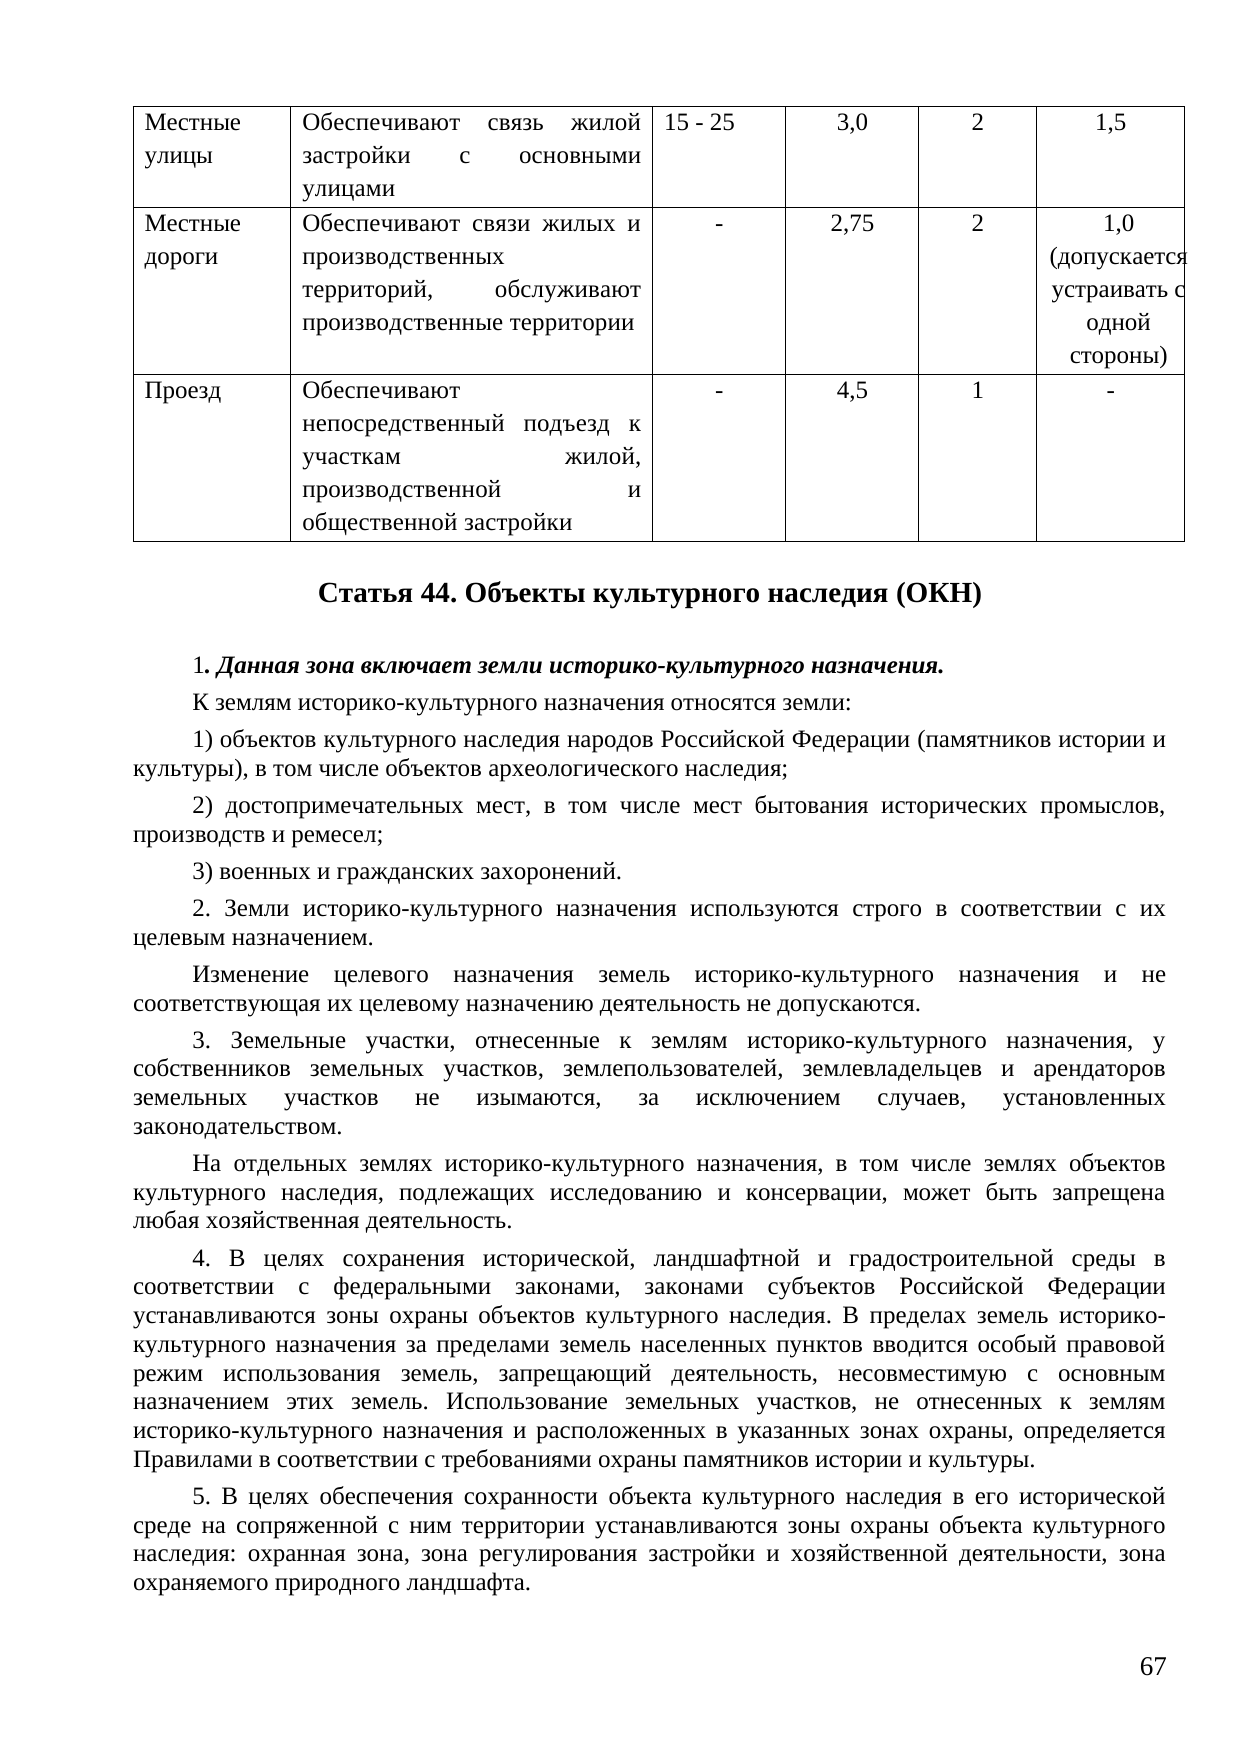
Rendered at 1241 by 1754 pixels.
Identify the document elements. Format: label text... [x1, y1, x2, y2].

table_cell 2,75 [786, 208, 918, 374]
text 4. В целях сохранения исторической, ландшафтной и градостроительной среды в соответствии с федеральными законами, законами субъектов Российской Федерации устанавливаются зоны охраны объектов культурного наследия. В пределах земель историко-культурного назначения за пределами земель населенных пунктов вводится особый правовой режим использования земель, запрещающий деятельность, несовместимую с основным назначением этих земель. Использование земельных участков, не отнесенных к землям историко-культурного назначения и расположенных в указанных зонах охраны, определяется Правилами в соответствии с требованиями охраны памятников истории и культуры. [133, 1243, 1167, 1473]
text 1) объектов культурного наследия народов Российской Федерации (памятников истории и культуры), в том числе объектов археологического наследия; [133, 724, 1167, 782]
text На отдельных землях историко-культурного назначения, в том числе землях объектов культурного наследия, подлежащих исследованию и консервации, может быть запрещена любая хозяйственная деятельность. [133, 1148, 1167, 1234]
table_cell 15 - 25 [653, 107, 785, 207]
text 3) военных и гражданских захоронений. [133, 856, 1167, 885]
table_cell - [653, 375, 785, 541]
table_cell Обеспечивают непосредственный подъезд к участкам жилой, производственной и общественной застройки [291, 375, 652, 541]
table_cell Проезд [134, 375, 290, 541]
table_cell 4,5 [786, 375, 918, 541]
table_cell 1,0 (допускается устраивать с одной стороны) [1037, 208, 1184, 374]
table_cell - [653, 208, 785, 374]
text 1. Данная зона включает земли историко-культурного назначения. [133, 650, 1167, 679]
table_cell 1 [919, 375, 1036, 541]
subtitle Статья 44. Объекты культурного наследия (ОКН) [133, 575, 1167, 608]
table_cell Местные дороги [134, 208, 290, 374]
table_cell 2 [919, 107, 1036, 207]
table_cell Местные улицы [134, 107, 290, 207]
text 5. В целях обеспечения сохранности объекта культурного наследия в его исторической среде на сопряженной с ним территории устанавливаются зоны охраны объекта культурного наследия: охранная зона, зона регулирования застройки и хозяйственной деятельности, зона охраняемого природного ландшафта. [133, 1481, 1167, 1596]
text 2) достопримечательных мест, в том числе мест бытования исторических промыслов, производств и ремесел; [133, 790, 1167, 848]
text 3. Земельные участки, отнесенные к землям историко-культурного назначения, у собственников земельных участков, землепользователей, землевладельцев и арендаторов земельных участков не изымаются, за исключением случаев, установленных законодательством. [133, 1025, 1167, 1140]
table_cell - [1037, 375, 1184, 541]
text Изменение целевого назначения земель историко-культурного назначения и не соответствующая их целевому назначению деятельность не допускаются. [133, 959, 1167, 1016]
table_cell 2 [919, 208, 1036, 374]
table_cell 3,0 [786, 107, 918, 207]
table_cell 1,5 [1037, 107, 1184, 207]
text 2. Земли историко-культурного назначения используются строго в соответствии с их целевым назначением. [133, 893, 1167, 951]
text К землям историко-культурного назначения относятся земли: [133, 687, 1167, 716]
table_cell Обеспечивают связь жилой застройки с основными улицами [291, 107, 652, 207]
table_cell Обеспечивают связи жилых и производственных территорий, обслуживают производственные территории [291, 208, 652, 374]
